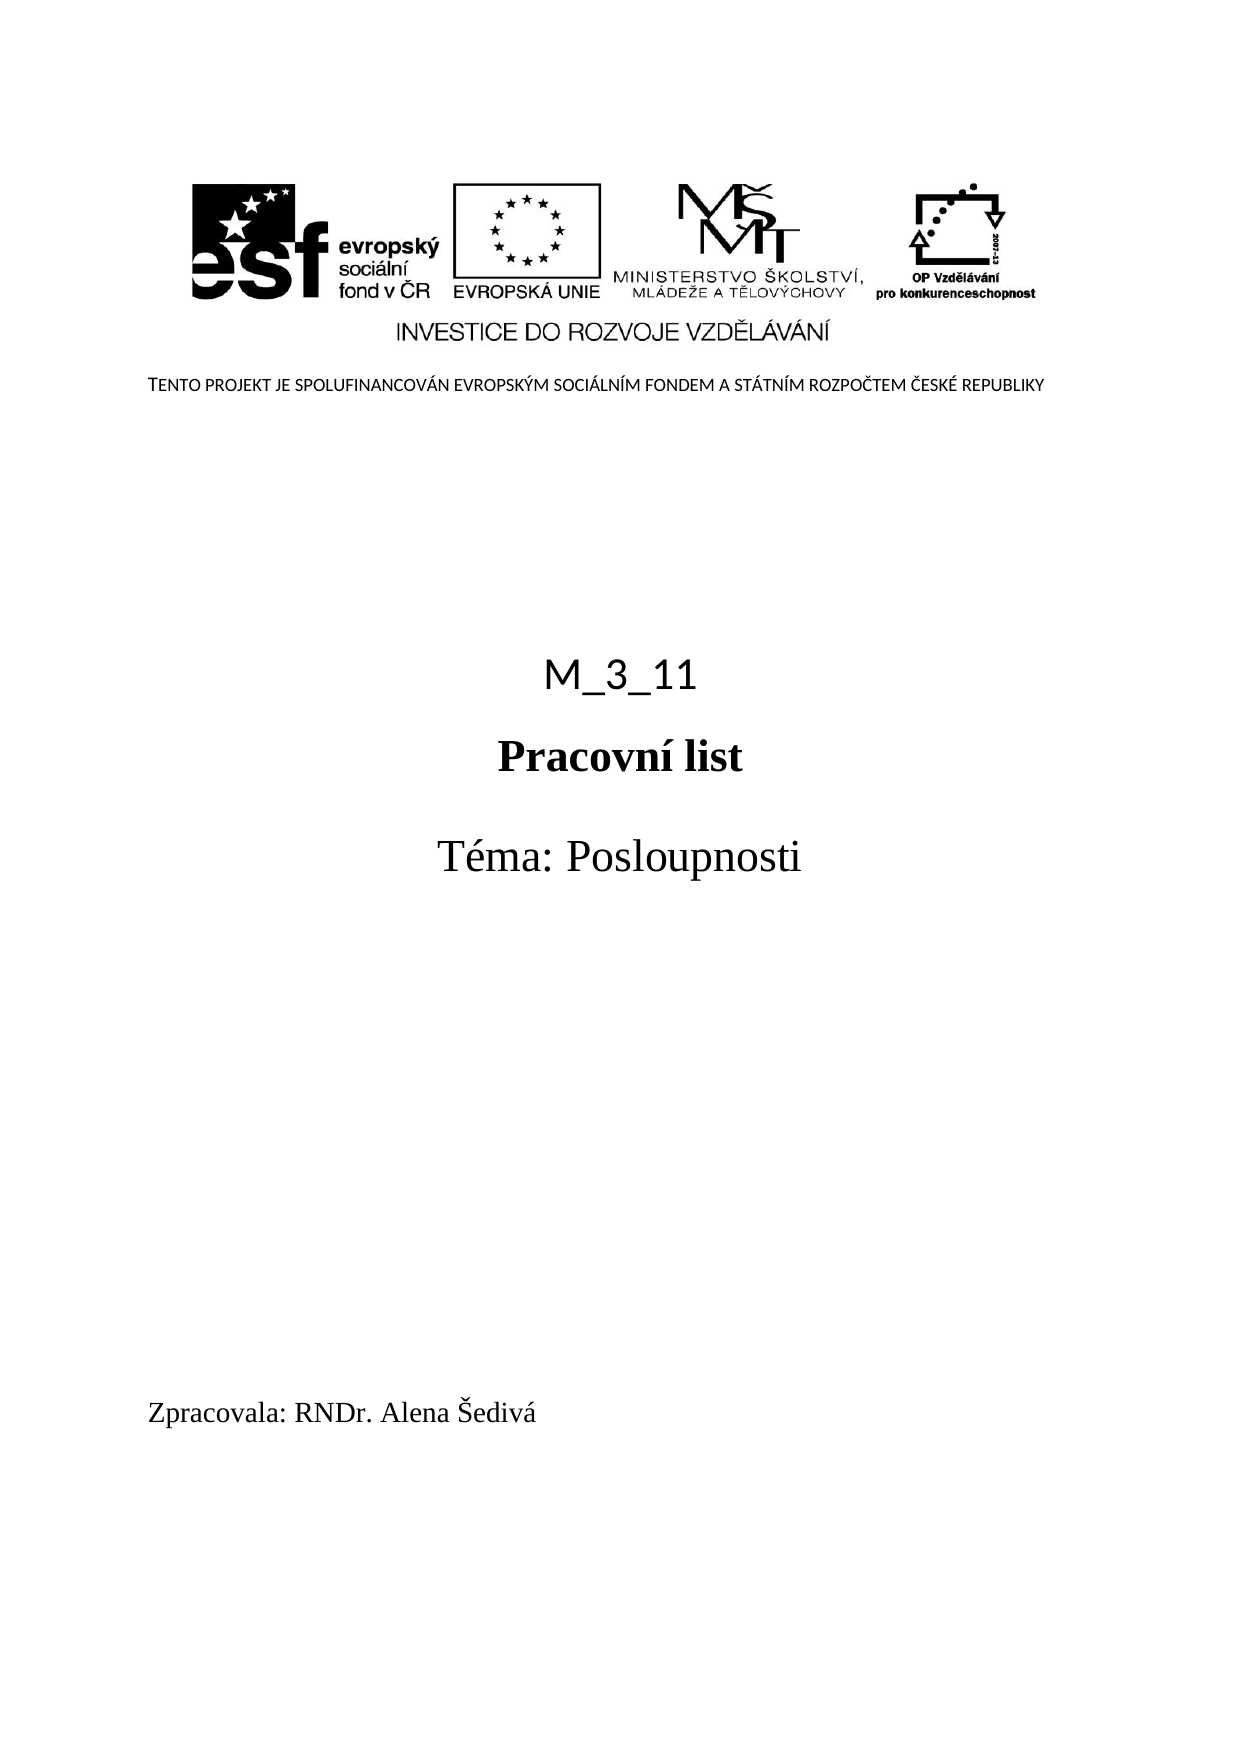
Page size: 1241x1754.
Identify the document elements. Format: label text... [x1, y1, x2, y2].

text Pracovní list [148, 729, 1093, 781]
text Zpracovala: RNDr. Alena Šedivá [148, 1395, 1093, 1428]
text TENTO PROJEKT JE SPOLUFINANCOVÁN EVROPSKÝM SOCIÁLNÍM FONDEM A STÁTNÍM ROZPOČTEM ČESKÉ REPUBLIKY [148, 148, 1093, 397]
text M_3_11 [148, 645, 1093, 701]
text Téma: Posloupnosti [148, 828, 1093, 881]
